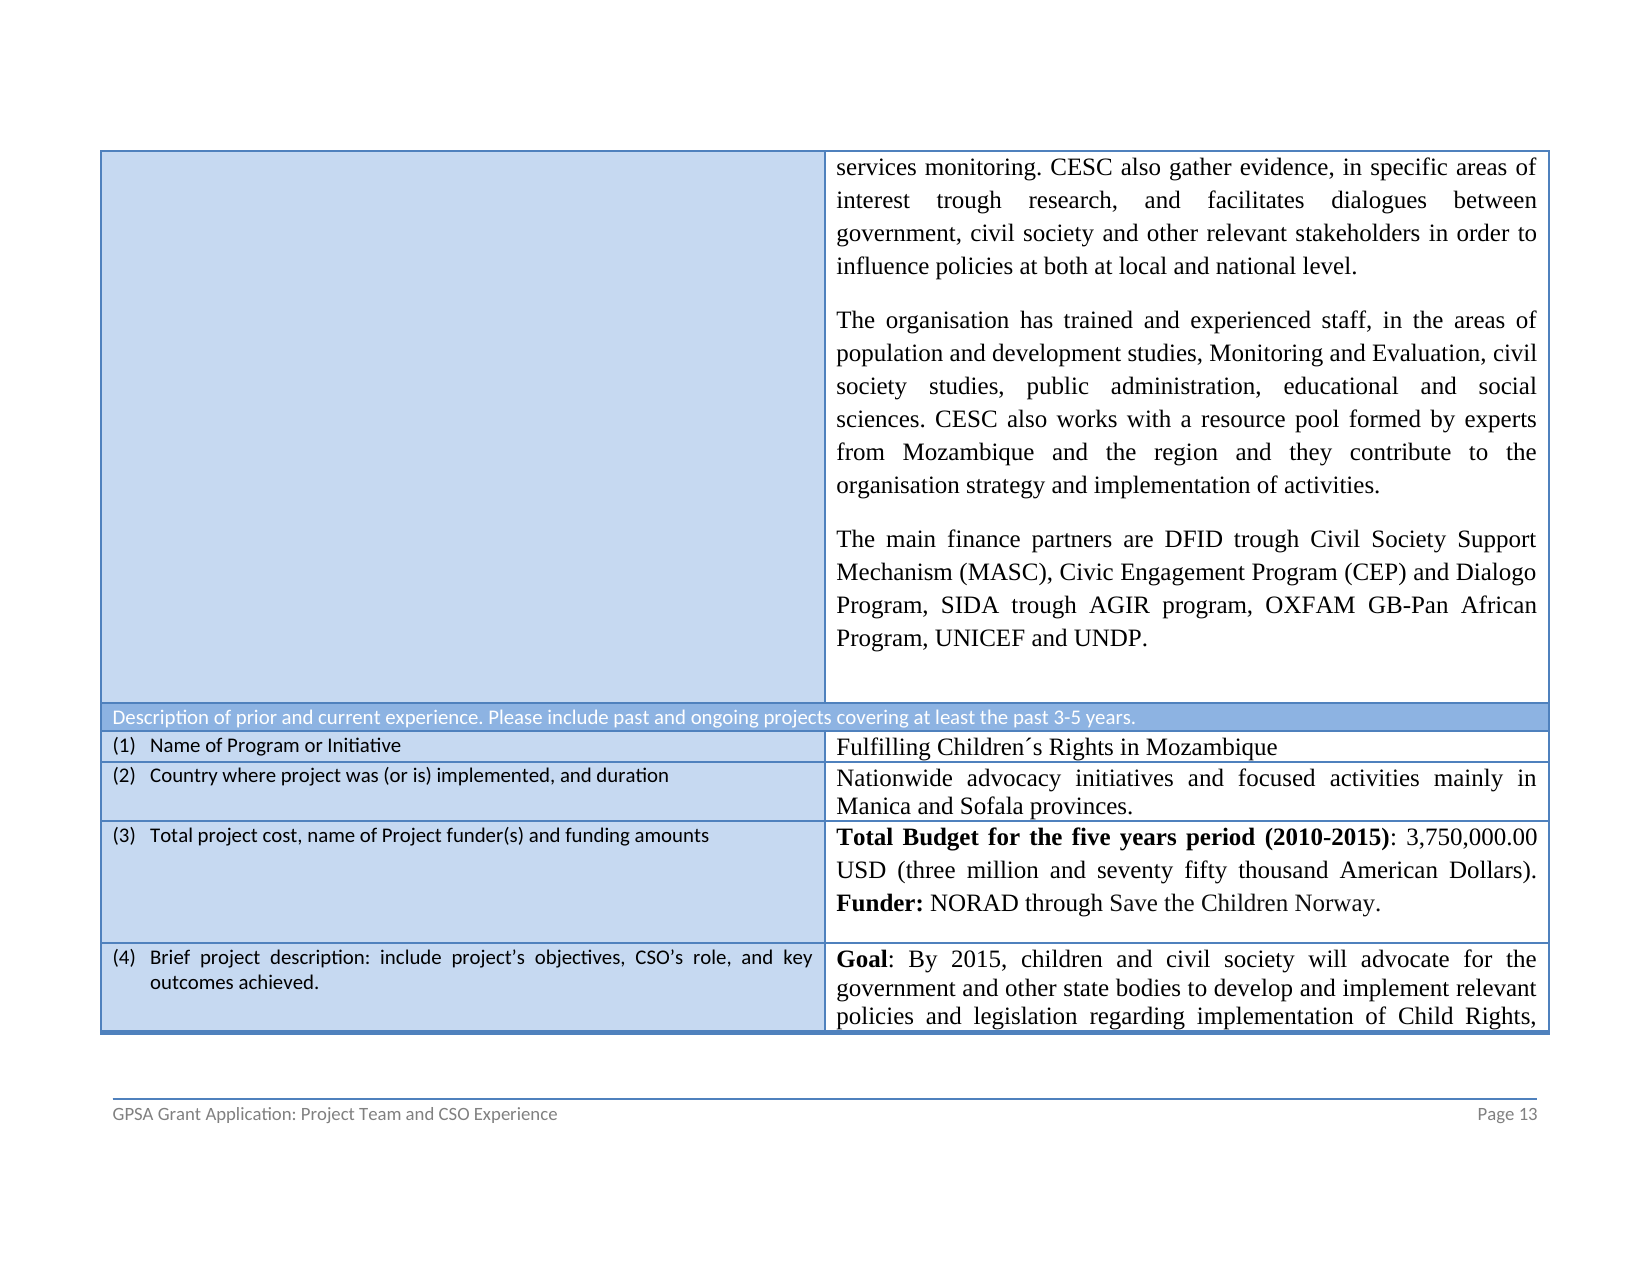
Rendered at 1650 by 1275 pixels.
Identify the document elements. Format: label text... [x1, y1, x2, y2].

table_cell Country where project was (or is) implemented, and duration [102, 763, 824, 820]
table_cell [102, 152, 824, 702]
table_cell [102, 944, 824, 1030]
table_cell Total project cost, name of Project funder(s) and funding amounts [102, 822, 824, 942]
table_cell Name of Program or Initiative [102, 732, 824, 761]
table_cell Description of prior and current experience. Please include past and ongoing projects covering at least the past 3-5 years. [102, 704, 1548, 730]
table_cell Nationwide advocacy initiatives and focused activities mainly in Manica and Sofala provinces. [826, 763, 1548, 820]
table_cell Fulfilling Children´s Rights in Mozambique [826, 732, 1548, 761]
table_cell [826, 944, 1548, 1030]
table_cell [826, 152, 1548, 702]
table_cell Total Budget for the five years period (2010-2015): 3,750,000.00 USD (three million and seventy fifty thousand American Dollars). Funder: NORAD through Save the Children Norway.nder: 15)of training process XXnt resources allocaed [826, 822, 1548, 942]
